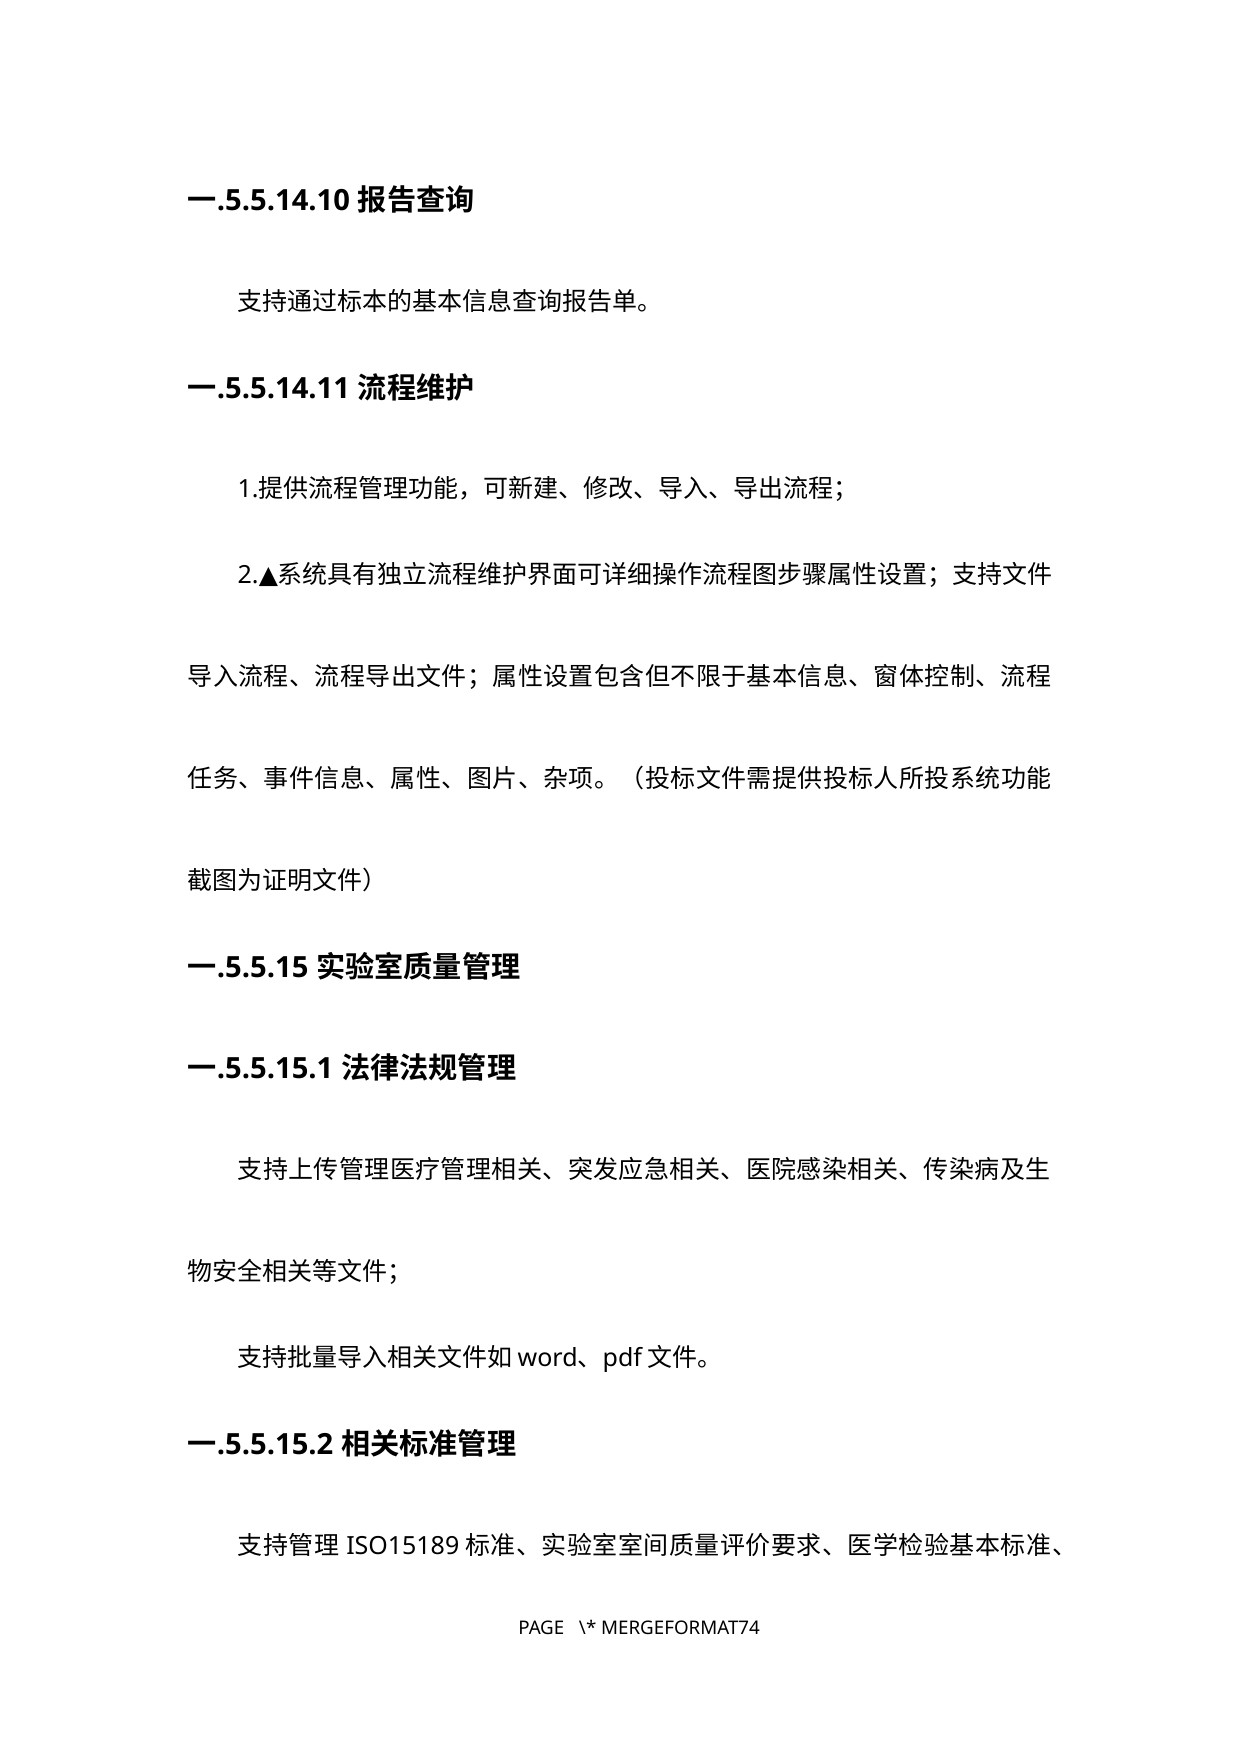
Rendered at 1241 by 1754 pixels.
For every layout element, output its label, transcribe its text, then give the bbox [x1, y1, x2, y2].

subtitle 相关标准管理 [187, 1408, 1053, 1476]
text 1.提供流程管理功能，可新建、修改、导入、导出流程； [187, 453, 1053, 521]
subtitle 实验室质量管理 [187, 931, 1053, 999]
text 2.▲系统具有独立流程维护界面可详细操作流程图步骤属性设置；支持文件导入流程、流程导出文件；属性设置包含但不限于基本信息、窗体控制、流程任务、事件信息、属性、图片、杂项。（投标文件需提供投标人所投系统功能截图为证明文件） [187, 539, 1053, 913]
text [187, 1509, 1053, 1577]
subtitle 法律法规管理 [187, 1032, 1053, 1100]
subtitle 流程维护 [187, 351, 1053, 419]
text 支持通过标本的基本信息查询报告单。 [187, 265, 1053, 333]
text 支持批量导入相关文件如word、pdf文件。 [187, 1322, 1053, 1390]
text 支持上传管理医疗管理相关、突发应急相关、医院感染相关、传染病及生物安全相关等文件； [187, 1134, 1053, 1304]
subtitle 报告查询 [187, 164, 1053, 232]
